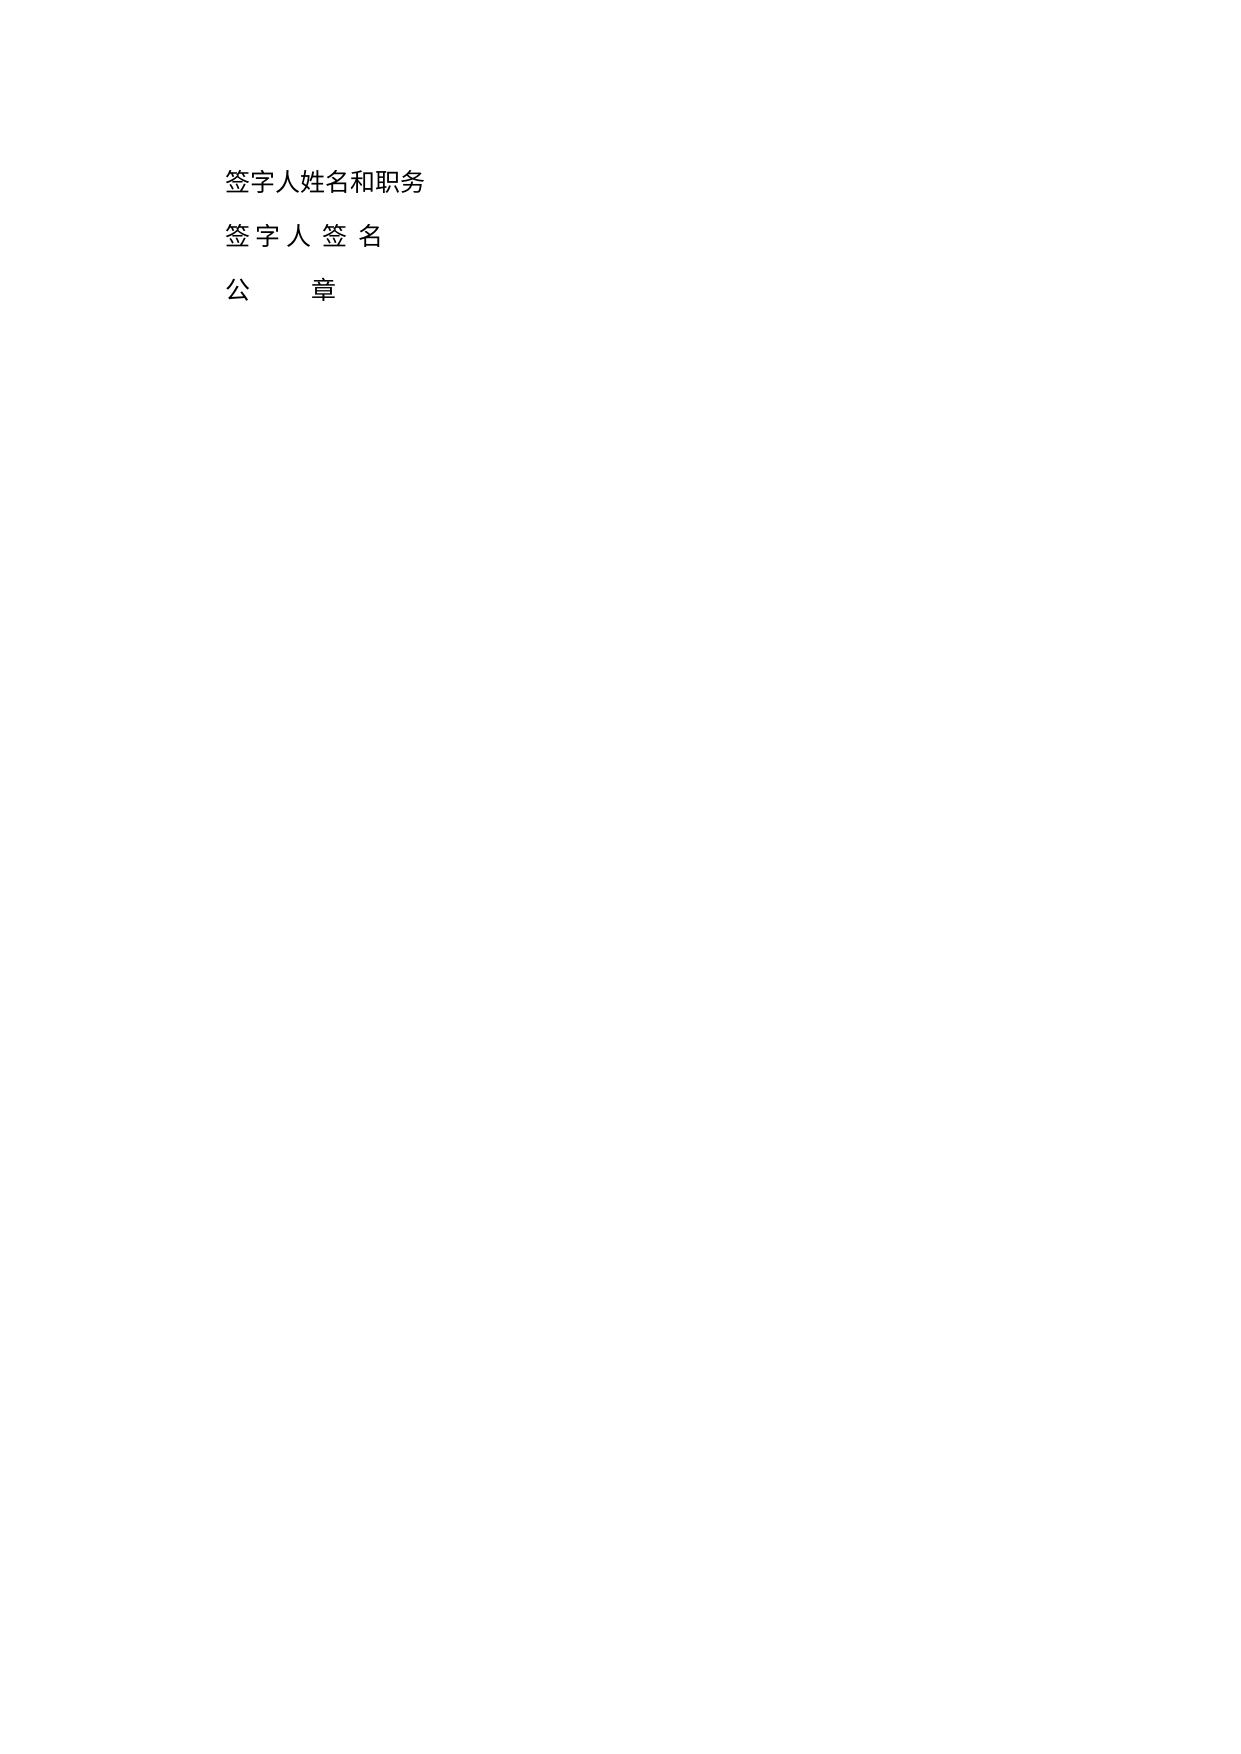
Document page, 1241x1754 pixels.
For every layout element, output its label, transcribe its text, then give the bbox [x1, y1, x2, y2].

text 公 章 [225, 271, 1053, 307]
text 签 字 人 签 名 [225, 216, 1053, 253]
text 签字人姓名和职务 [225, 162, 1053, 198]
